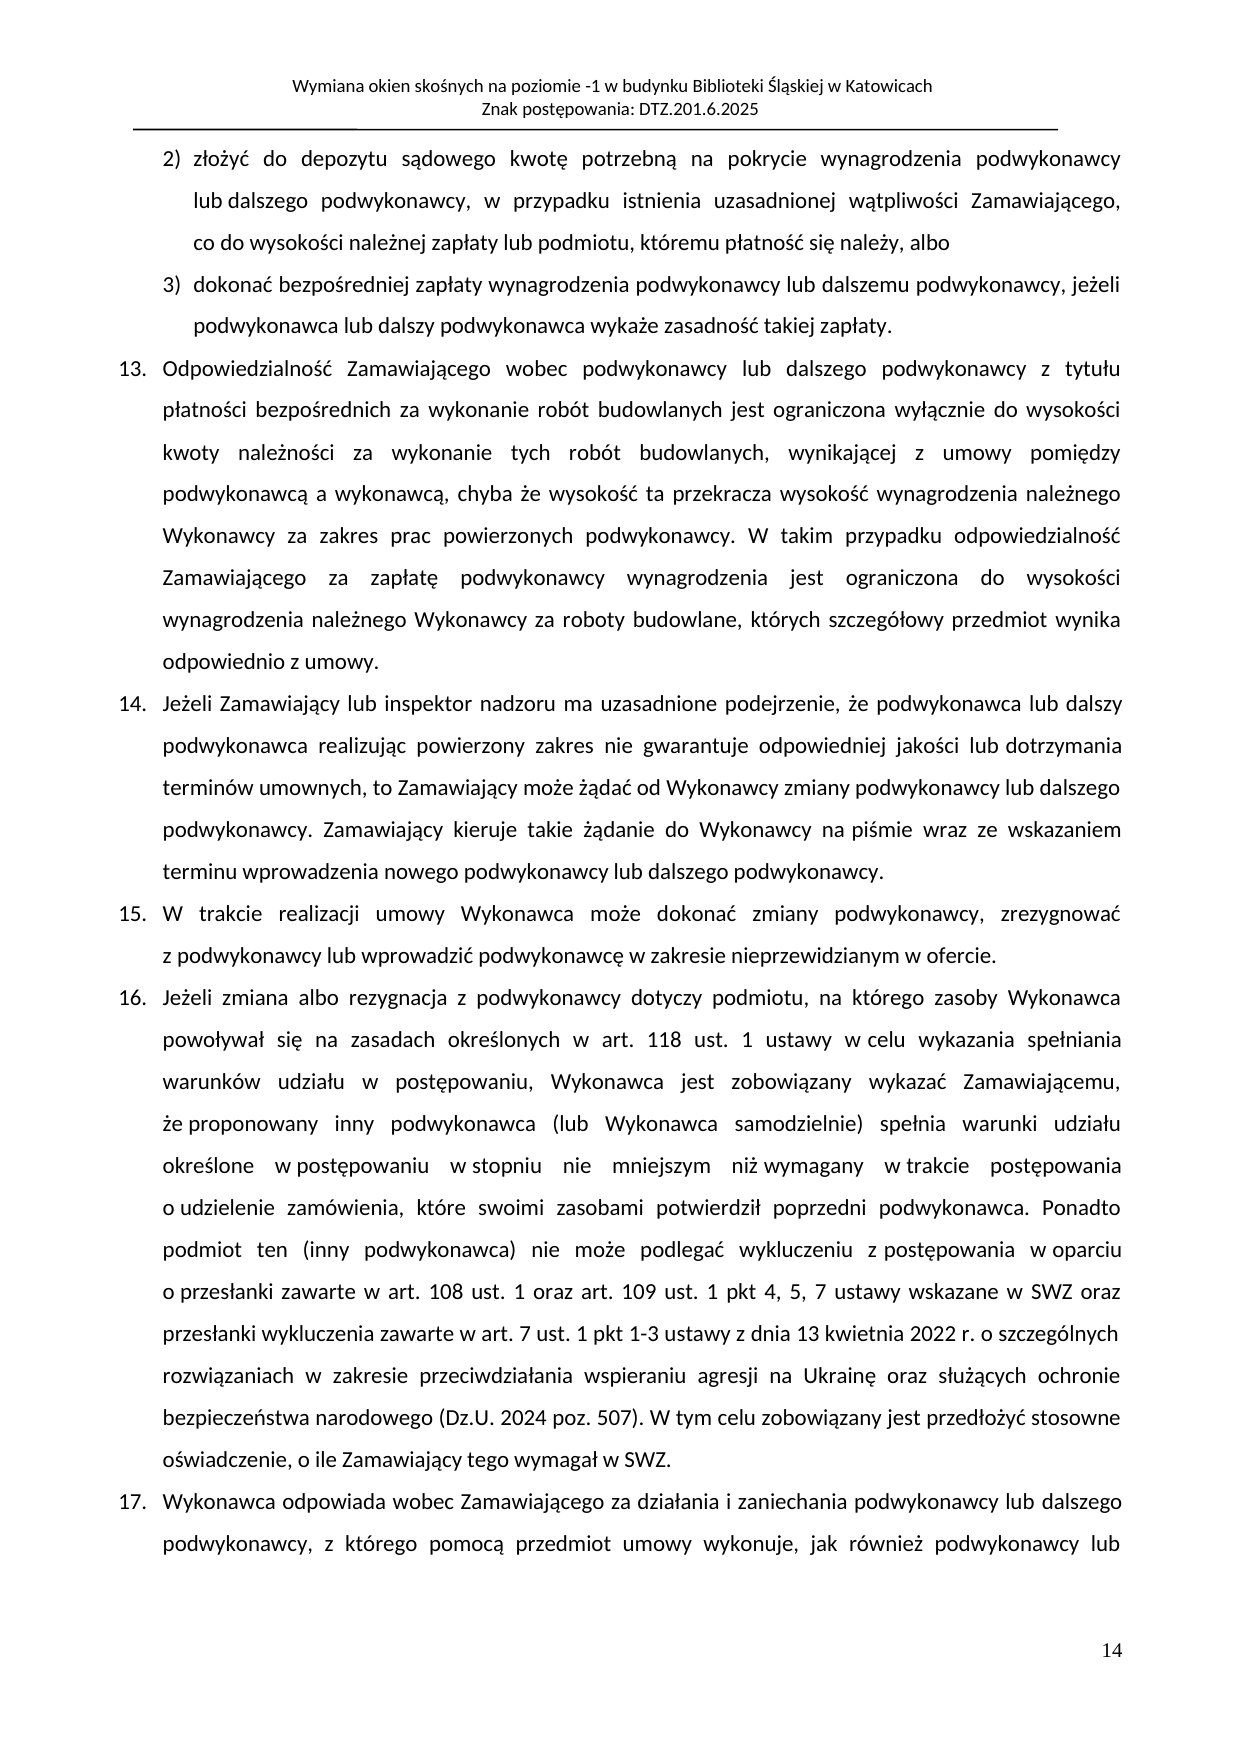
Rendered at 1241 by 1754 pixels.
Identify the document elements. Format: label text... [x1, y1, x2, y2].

list Odpowiedzialność Zamawiającego wobec podwykonawcy lub dalszego podwykonawcy z tytułu płatności bezpośrednich za wykonanie robót budowlanych jest ograniczona wyłącznie do wysokości kwoty należności za wykonanie tych robót budowlanych, wynikającej z umowy pomiędzy podwykonawcą a wykonawcą, chyba że wysokość ta przekracza wysokość wynagrodzenia należnego Wykonawcy za zakres prac powierzonych podwykonawcy. W takim przypadku odpowiedzialność Zamawiającego za zapłatę podwykonawcy wynagrodzenia jest ograniczona do wysokości wynagrodzenia należnego Wykonawcy za roboty budowlane, których szczegółowy przedmiot wynika odpowiednio z umowy. [118, 354, 1122, 676]
list Jeżeli Zamawiający lub inspektor nadzoru ma uzasadnione podejrzenie, że podwykonawca lub dalszy podwykonawca realizując powierzony zakres nie gwarantuje odpowiedniej jakości lub dotrzymania terminów umownych, to Zamawiający może żądać od Wykonawcy zmiany podwykonawcy lub dalszego podwykonawcy. Zamawiający kieruje takie żądanie do Wykonawcy na piśmie wraz ze wskazaniem terminu wprowadzenia nowego podwykonawcy lub dalszego podwykonawcy. [118, 689, 1122, 885]
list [118, 1487, 1122, 1557]
list Jeżeli zmiana albo rezygnacja z podwykonawcy dotyczy podmiotu, na którego zasoby Wykonawca powoływał się na zasadach określonych w art. 118 ust. 1 ustawy w celu wykazania spełniania warunków udziału w postępowaniu, Wykonawca jest zobowiązany wykazać Zamawiającemu, że proponowany inny podwykonawca (lub Wykonawca samodzielnie) spełnia warunki udziału określone w postępowaniu w stopniu nie mniejszym niż wymagany w trakcie postępowania o udzielenie zamówienia, które swoimi zasobami potwierdził poprzedni podwykonawca. Ponadto podmiot ten (inny podwykonawca) nie może podlegać wykluczeniu z postępowania w oparciu o przesłanki zawarte w art. 108 ust. 1 oraz art. 109 ust. 1 pkt 4, 5, 7 ustawy wskazane w SWZ oraz przesłanki wykluczenia zawarte w art. 7 ust. 1 pkt 1-3 ustawy z dnia 13 kwietnia 2022 r. o szczególnych rozwiązaniach w zakresie przeciwdziałania wspieraniu agresji na Ukrainę oraz służących ochronie bezpieczeństwa narodowego (Dz.U. 2024 poz. 507). W tym celu zobowiązany jest przedłożyć stosowne oświadczenie, o ile Zamawiający tego wymagał w SWZ. [118, 983, 1122, 1473]
list W trakcie realizacji umowy Wykonawca może dokonać zmiany podwykonawcy, zrezygnować z podwykonawcy lub wprowadzić podwykonawcę w zakresie nieprzewidzianym w ofercie. [118, 899, 1122, 969]
list złożyć do depozytu sądowego kwotę potrzebną na pokrycie wynagrodzenia podwykonawcy lub dalszego podwykonawcy, w przypadku istnienia uzasadnionej wątpliwości Zamawiającego, co do wysokości należnej zapłaty lub podmiotu, któremu płatność się należy, albo [162, 144, 1122, 256]
list dokonać bezpośredniej zapłaty wynagrodzenia podwykonawcy lub dalszemu podwykonawcy, jeżeli podwykonawca lub dalszy podwykonawca wykaże zasadność takiej zapłaty. [162, 270, 1122, 340]
